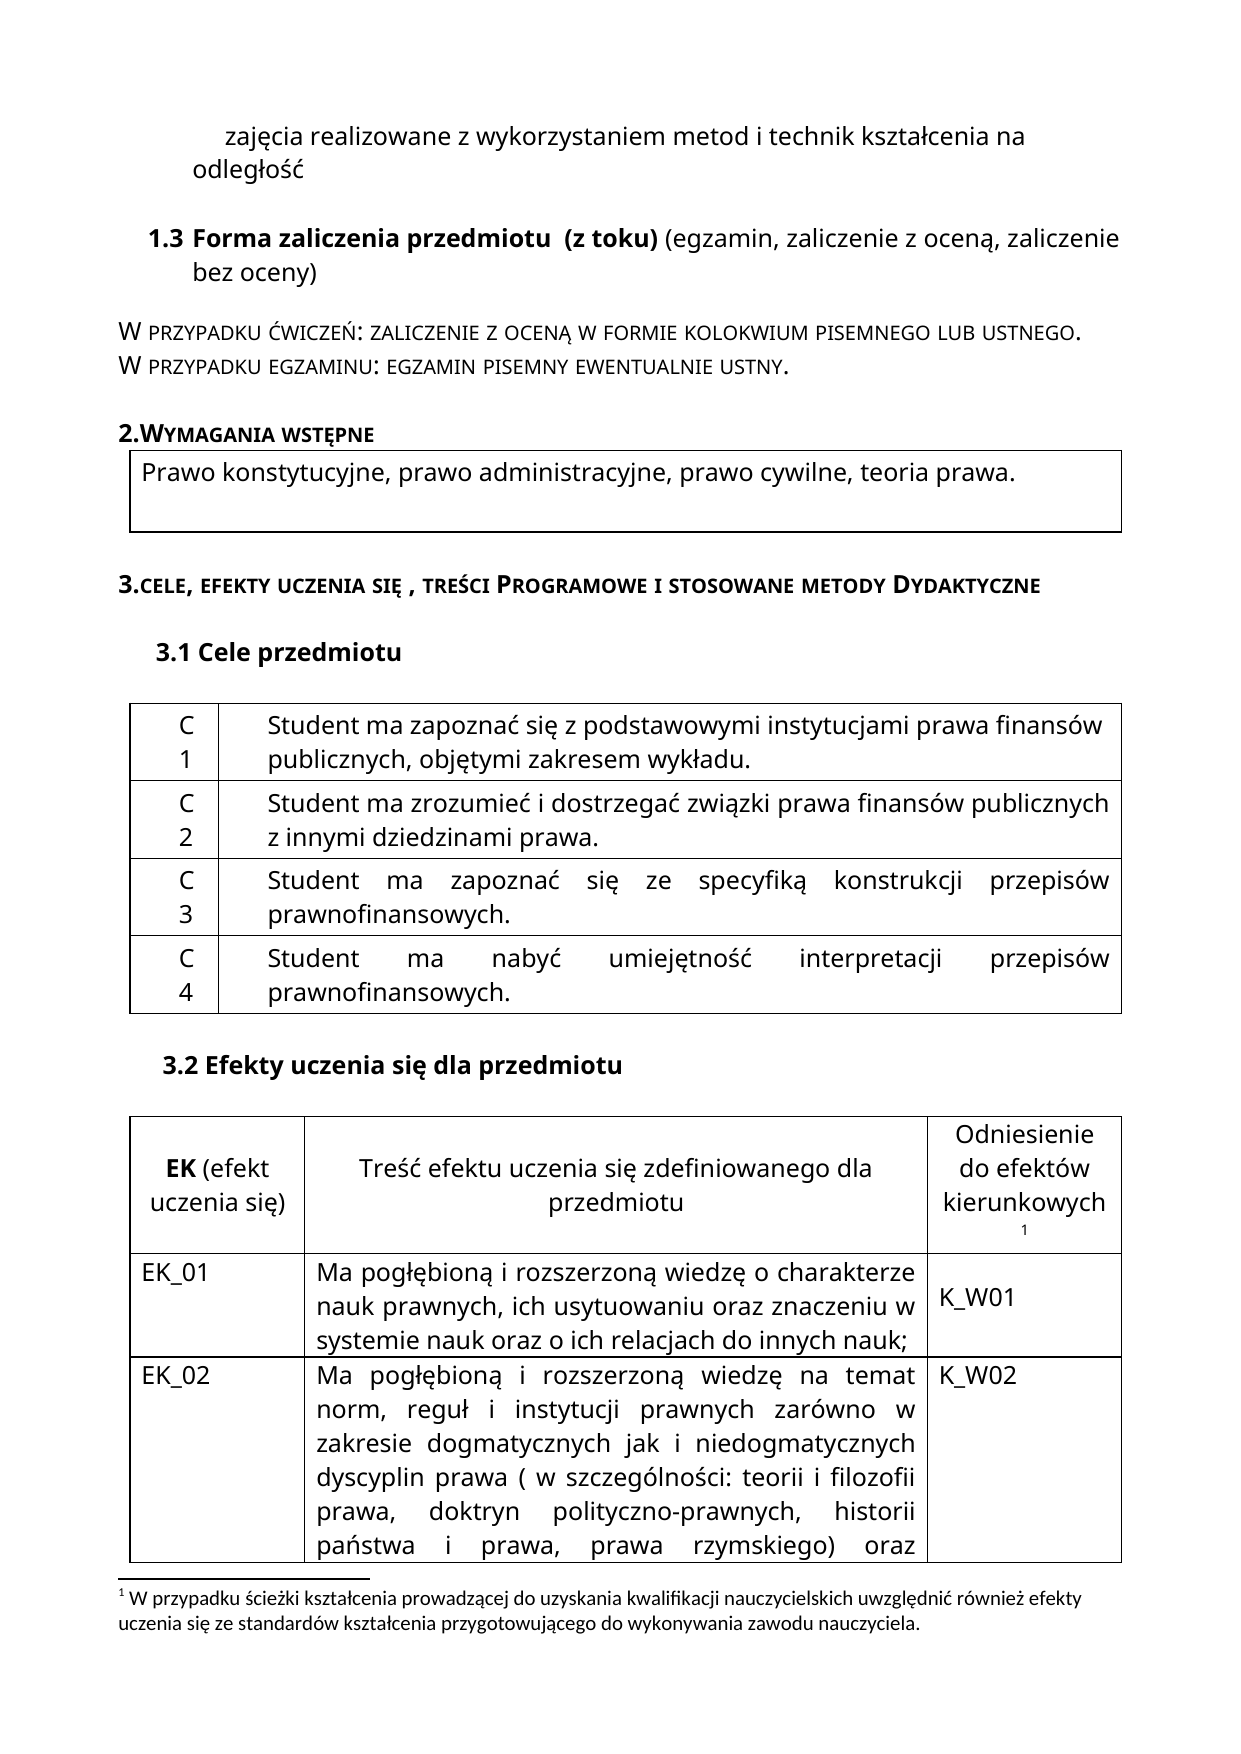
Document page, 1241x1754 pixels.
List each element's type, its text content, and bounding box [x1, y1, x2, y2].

table_cell C4 [131, 936, 218, 1013]
table_header EK (efekt uczenia się) [131, 1117, 304, 1253]
text 3.1 Cele przedmiotu [156, 634, 1122, 669]
table_cell Ma pogłębioną i rozszerzoną wiedzę o charakterze nauk prawnych, ich usytuowaniu oraz znaczeniu w systemie nauk oraz o ich relacjach do innych nauk; [305, 1254, 927, 1356]
text 1.3 Forma zaliczenia przedmiotu (z toku) (egzamin, zaliczenie z oceną, zaliczenie bez oceny) [148, 220, 1122, 288]
table_cell Student ma nabyć umiejętność interpretacji przepisów prawnofinansowych. [219, 936, 1121, 1013]
text 3.2 Efekty uczenia się dla przedmiotu [162, 1048, 1122, 1082]
table_cell C3 [131, 859, 218, 935]
text W przypadku egzaminu: egzamin pisemny ewentualnie ustny. [118, 347, 1122, 382]
text zajęcia realizowane z wykorzystaniem metod i technik kształcenia na odległość [192, 118, 1122, 186]
table_header Prawo konstytucyjne, prawo administracyjne, prawo cywilne, teoria prawa. [131, 451, 1121, 531]
table_header Odniesienie do efektów kierunkowych [928, 1117, 1121, 1253]
table_header Student ma zapoznać się z podstawowymi instytucjami prawa finansów publicznych, objętymi zakresem wykładu. [219, 704, 1121, 780]
table_cell C2 [131, 781, 218, 858]
table_header Treść efektu uczenia się zdefiniowanego dla przedmiotu [305, 1117, 927, 1253]
text W przypadku ćwiczeń: zaliczenie z oceną w formie kolokwium pisemnego lub ustnego. [118, 313, 1122, 347]
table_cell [305, 1358, 927, 1562]
table_cell Student ma zapoznać się ze specyfiką konstrukcji przepisów prawnofinansowych. [219, 859, 1121, 935]
text 2.Wymagania wstępne [118, 416, 1122, 450]
table_cell K_W01 [928, 1254, 1121, 1356]
table_header C1 [131, 704, 218, 780]
table_cell Student ma zrozumieć i dostrzegać związki prawa finansów publicznych z innymi dziedzinami prawa. [219, 781, 1121, 858]
table_cell K_W02 [928, 1358, 1121, 1562]
text 3.cele, efekty uczenia się , treści Programowe i stosowane metody Dydaktyczne [118, 566, 1122, 601]
table_cell EK_01 [131, 1254, 304, 1356]
table_cell EK_02 [131, 1358, 304, 1562]
